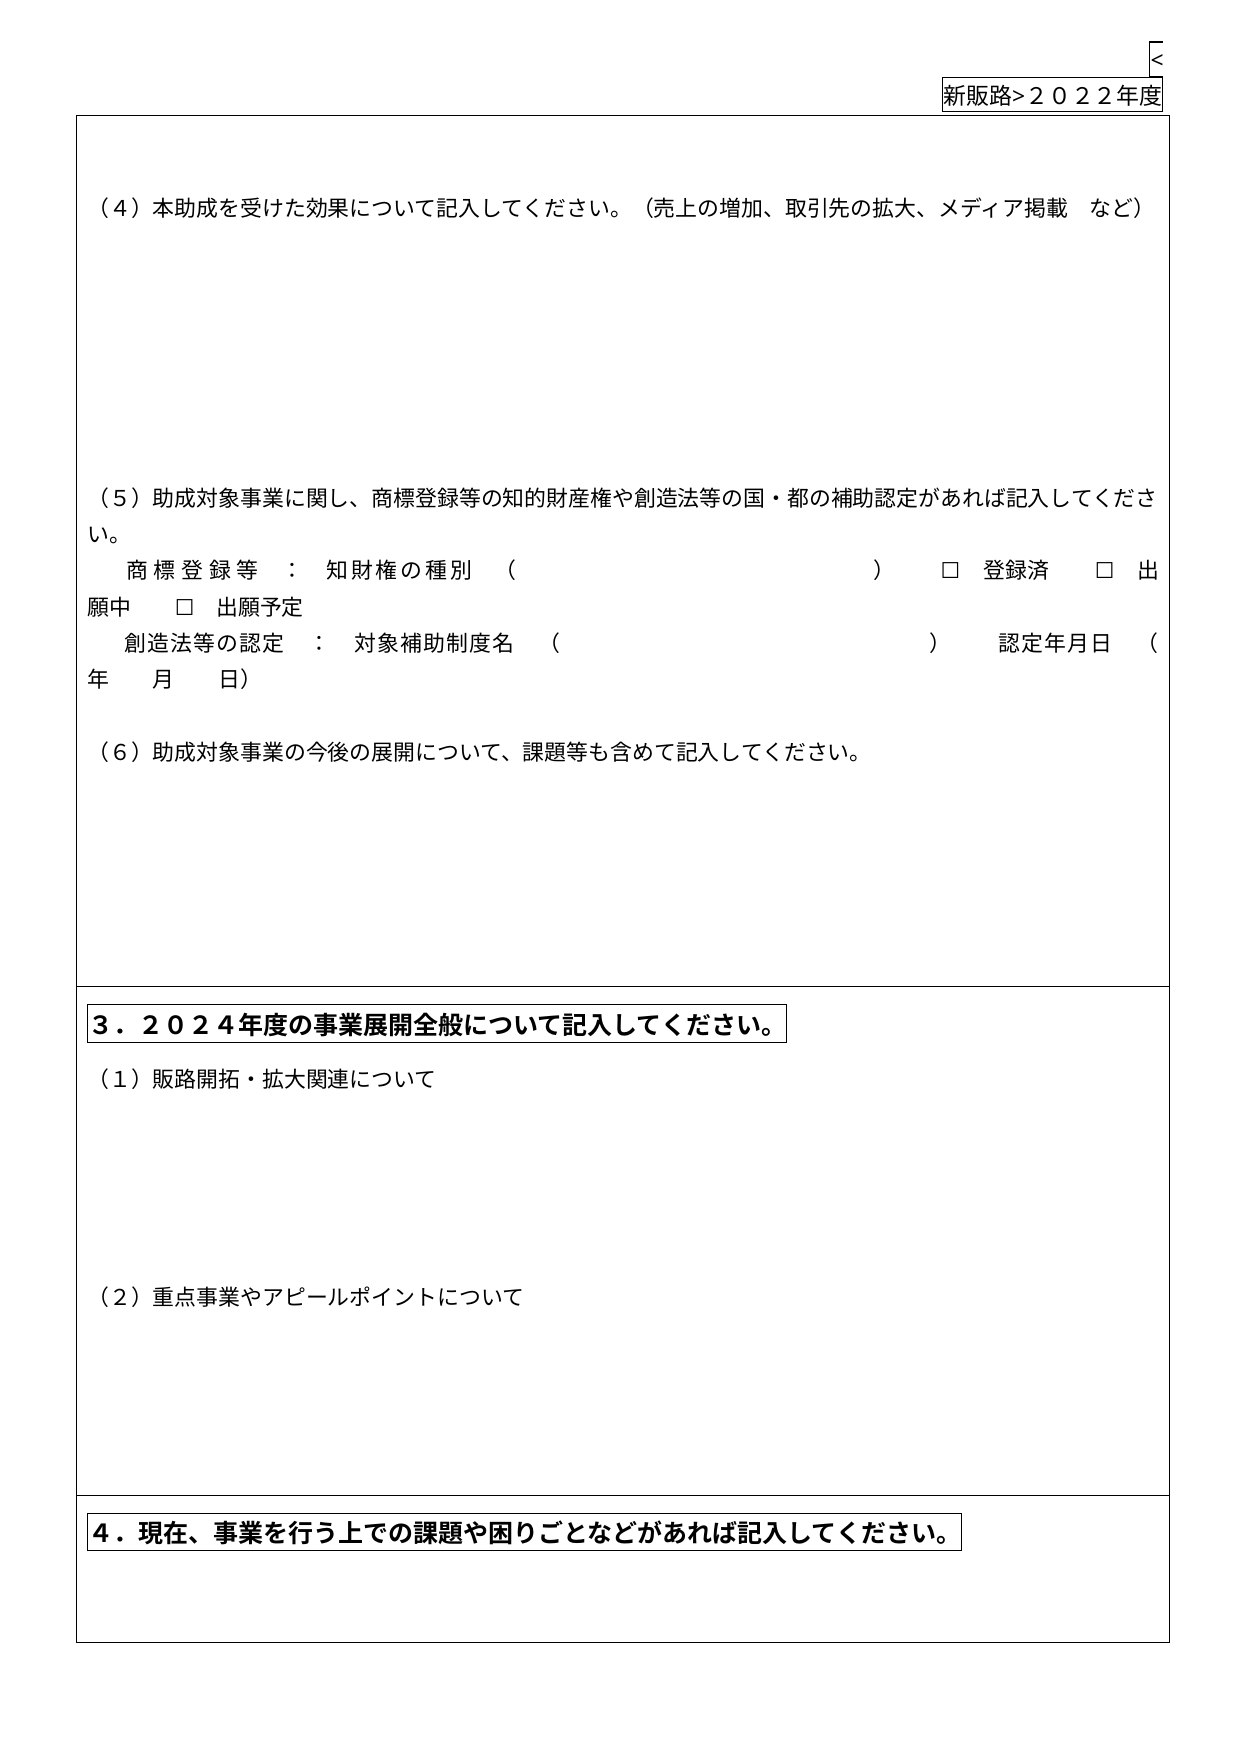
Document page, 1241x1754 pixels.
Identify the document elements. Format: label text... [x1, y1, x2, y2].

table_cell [77, 116, 1169, 986]
table_cell ３．２０２４年度の事業展開全般について記入してください。 （１）販路開拓・拡大関連について （２）重点事業やアピールポイントについて [77, 987, 1169, 1495]
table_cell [77, 1496, 1169, 1642]
